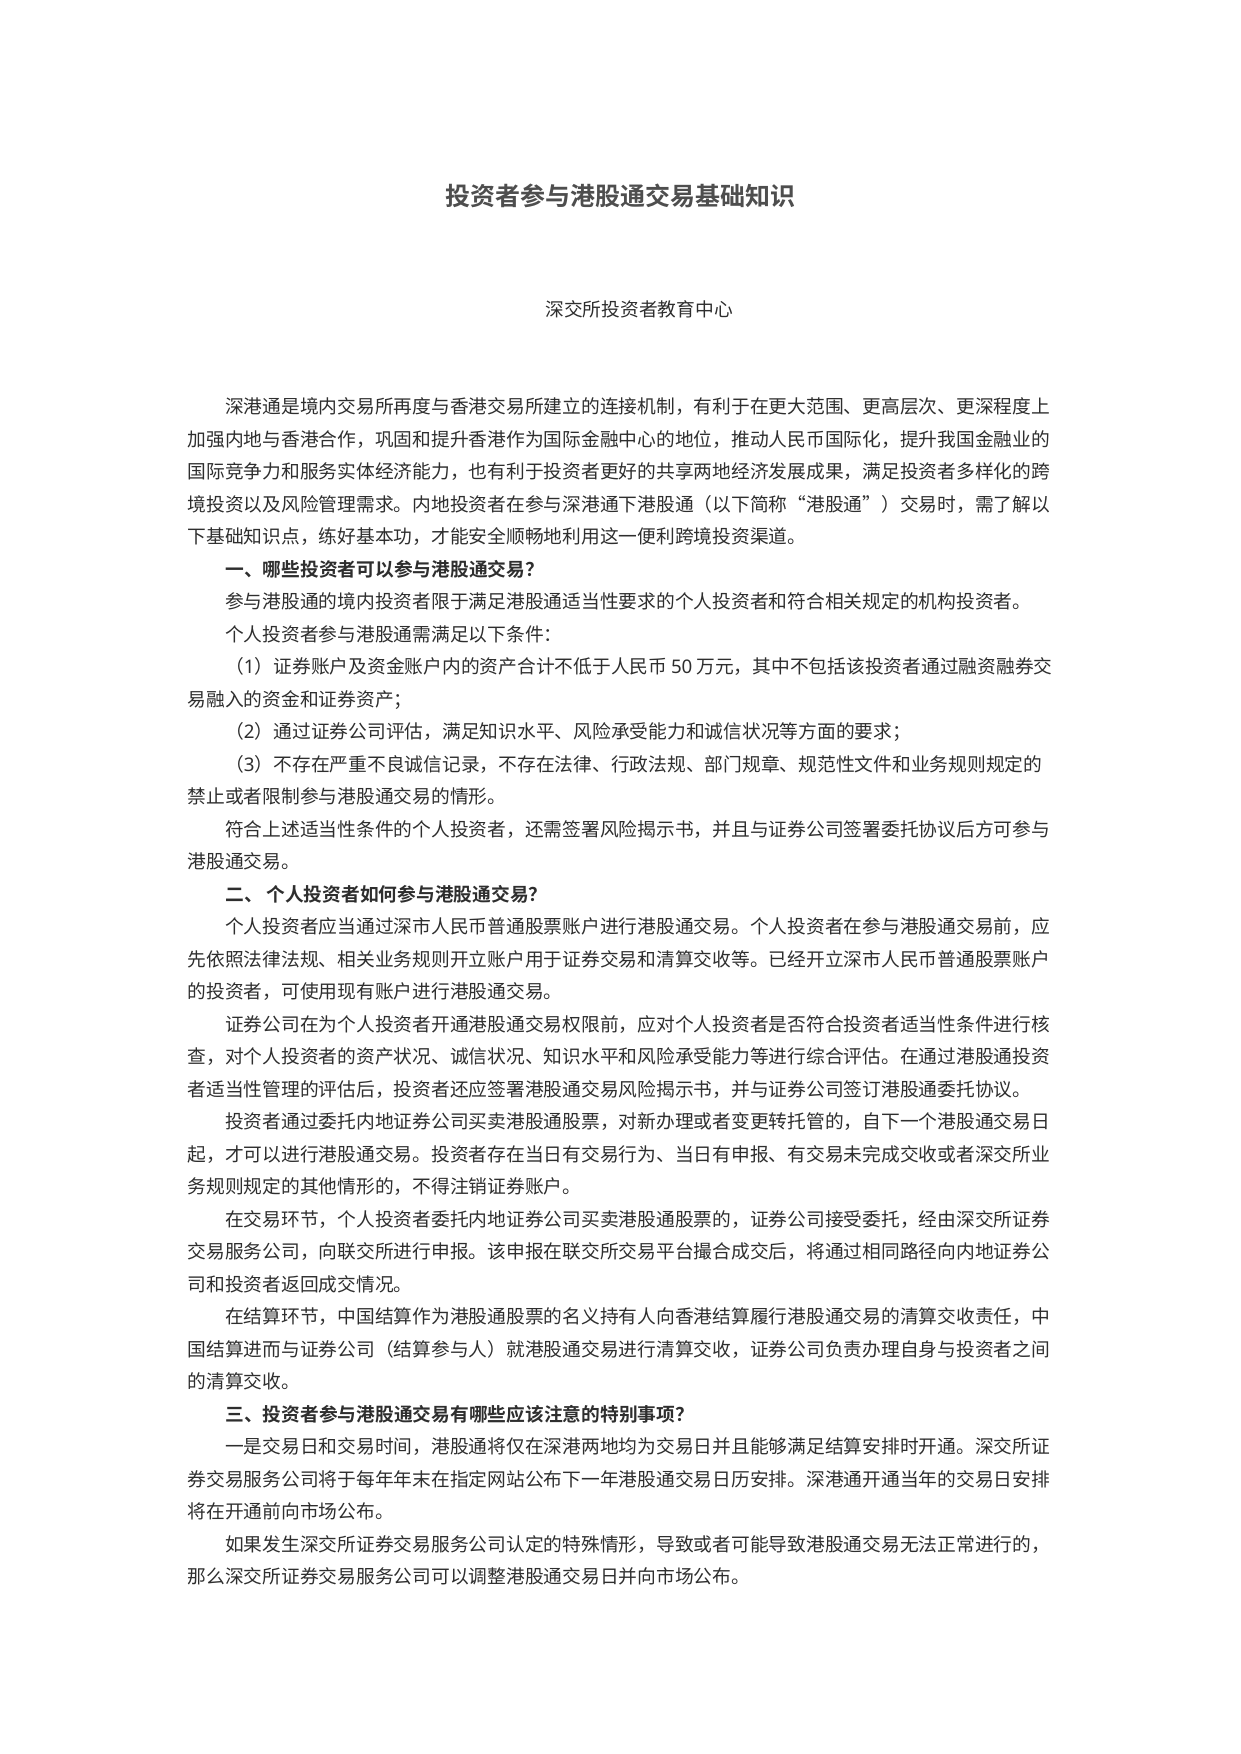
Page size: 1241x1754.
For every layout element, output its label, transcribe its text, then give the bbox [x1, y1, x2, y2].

text 参与港股通的境内投资者限于满足港股通适当性要求的个人投资者和符合相关规定的机构投资者。 [187, 584, 1053, 617]
text 一、哪些投资者可以参与港股通交易？ [187, 552, 1053, 584]
text 如果发生深交所证券交易服务公司认定的特殊情形，导致或者可能导致港股通交易无法正常进行的，那么深交所证券交易服务公司可以调整港股通交易日并向市场公布。 [187, 1527, 1053, 1592]
text 个人投资者参与港股通需满足以下条件： [187, 617, 1053, 649]
text 证券公司在为个人投资者开通港股通交易权限前，应对个人投资者是否符合投资者适当性条件进行核查，对个人投资者的资产状况、诚信状况、知识水平和风险承受能力等进行综合评估。在通过港股通投资者适当性管理的评估后，投资者还应签署港股通交易风险揭示书，并与证券公司签订港股通委托协议。 [187, 1007, 1053, 1104]
text （2）通过证券公司评估，满足知识水平、风险承受能力和诚信状况等方面的要求； [187, 714, 1053, 747]
text 在结算环节，中国结算作为港股通股票的名义持有人向香港结算履行港股通交易的清算交收责任，中国结算进而与证券公司（结算参与人）就港股通交易进行清算交收，证券公司负责办理自身与投资者之间的清算交收。 [187, 1299, 1053, 1397]
text 二、 个人投资者如何参与港股通交易？ [187, 877, 1053, 909]
text （1）证券账户及资金账户内的资产合计不低于人民币50万元，其中不包括该投资者通过融资融券交易融入的资金和证券资产； [187, 649, 1053, 714]
text 一是交易日和交易时间，港股通将仅在深港两地均为交易日并且能够满足结算安排时开通。深交所证券交易服务公司将于每年年末在指定网站公布下一年港股通交易日历安排。深港通开通当年的交易日安排将在开通前向市场公布。 [187, 1429, 1053, 1527]
text 深交所投资者教育中心 [187, 292, 1053, 324]
text 个人投资者应当通过深市人民币普通股票账户进行港股通交易。个人投资者在参与港股通交易前，应先依照法律法规、相关业务规则开立账户用于证券交易和清算交收等。已经开立深市人民币普通股票账户的投资者，可使用现有账户进行港股通交易。 [187, 909, 1053, 1007]
text 符合上述适当性条件的个人投资者，还需签署风险揭示书，并且与证券公司签署委托协议后方可参与港股通交易。 [187, 812, 1053, 877]
text 投资者通过委托内地证券公司买卖港股通股票，对新办理或者变更转托管的，自下一个港股通交易日起，才可以进行港股通交易。投资者存在当日有交易行为、当日有申报、有交易未完成交收或者深交所业务规则规定的其他情形的，不得注销证券账户。 [187, 1104, 1053, 1202]
text 深港通是境内交易所再度与香港交易所建立的连接机制，有利于在更大范围、更高层次、更深程度上加强内地与香港合作，巩固和提升香港作为国际金融中心的地位，推动人民币国际化，提升我国金融业的国际竞争力和服务实体经济能力，也有利于投资者更好的共享两地经济发展成果，满足投资者多样化的跨境投资以及风险管理需求。内地投资者在参与深港通下港股通（以下简称“港股通”）交易时，需了解以下基础知识点，练好基本功，才能安全顺畅地利用这一便利跨境投资渠道。 [187, 389, 1053, 552]
text 投资者参与港股通交易基础知识 [187, 162, 1053, 227]
text 在交易环节，个人投资者委托内地证券公司买卖港股通股票的，证券公司接受委托，经由深交所证券交易服务公司，向联交所进行申报。该申报在联交所交易平台撮合成交后，将通过相同路径向内地证券公司和投资者返回成交情况。 [187, 1202, 1053, 1299]
text （3）不存在严重不良诚信记录，不存在法律、行政法规、部门规章、规范性文件和业务规则规定的禁止或者限制参与港股通交易的情形。 [187, 747, 1053, 812]
text 三、投资者参与港股通交易有哪些应该注意的特别事项？ [187, 1397, 1053, 1429]
